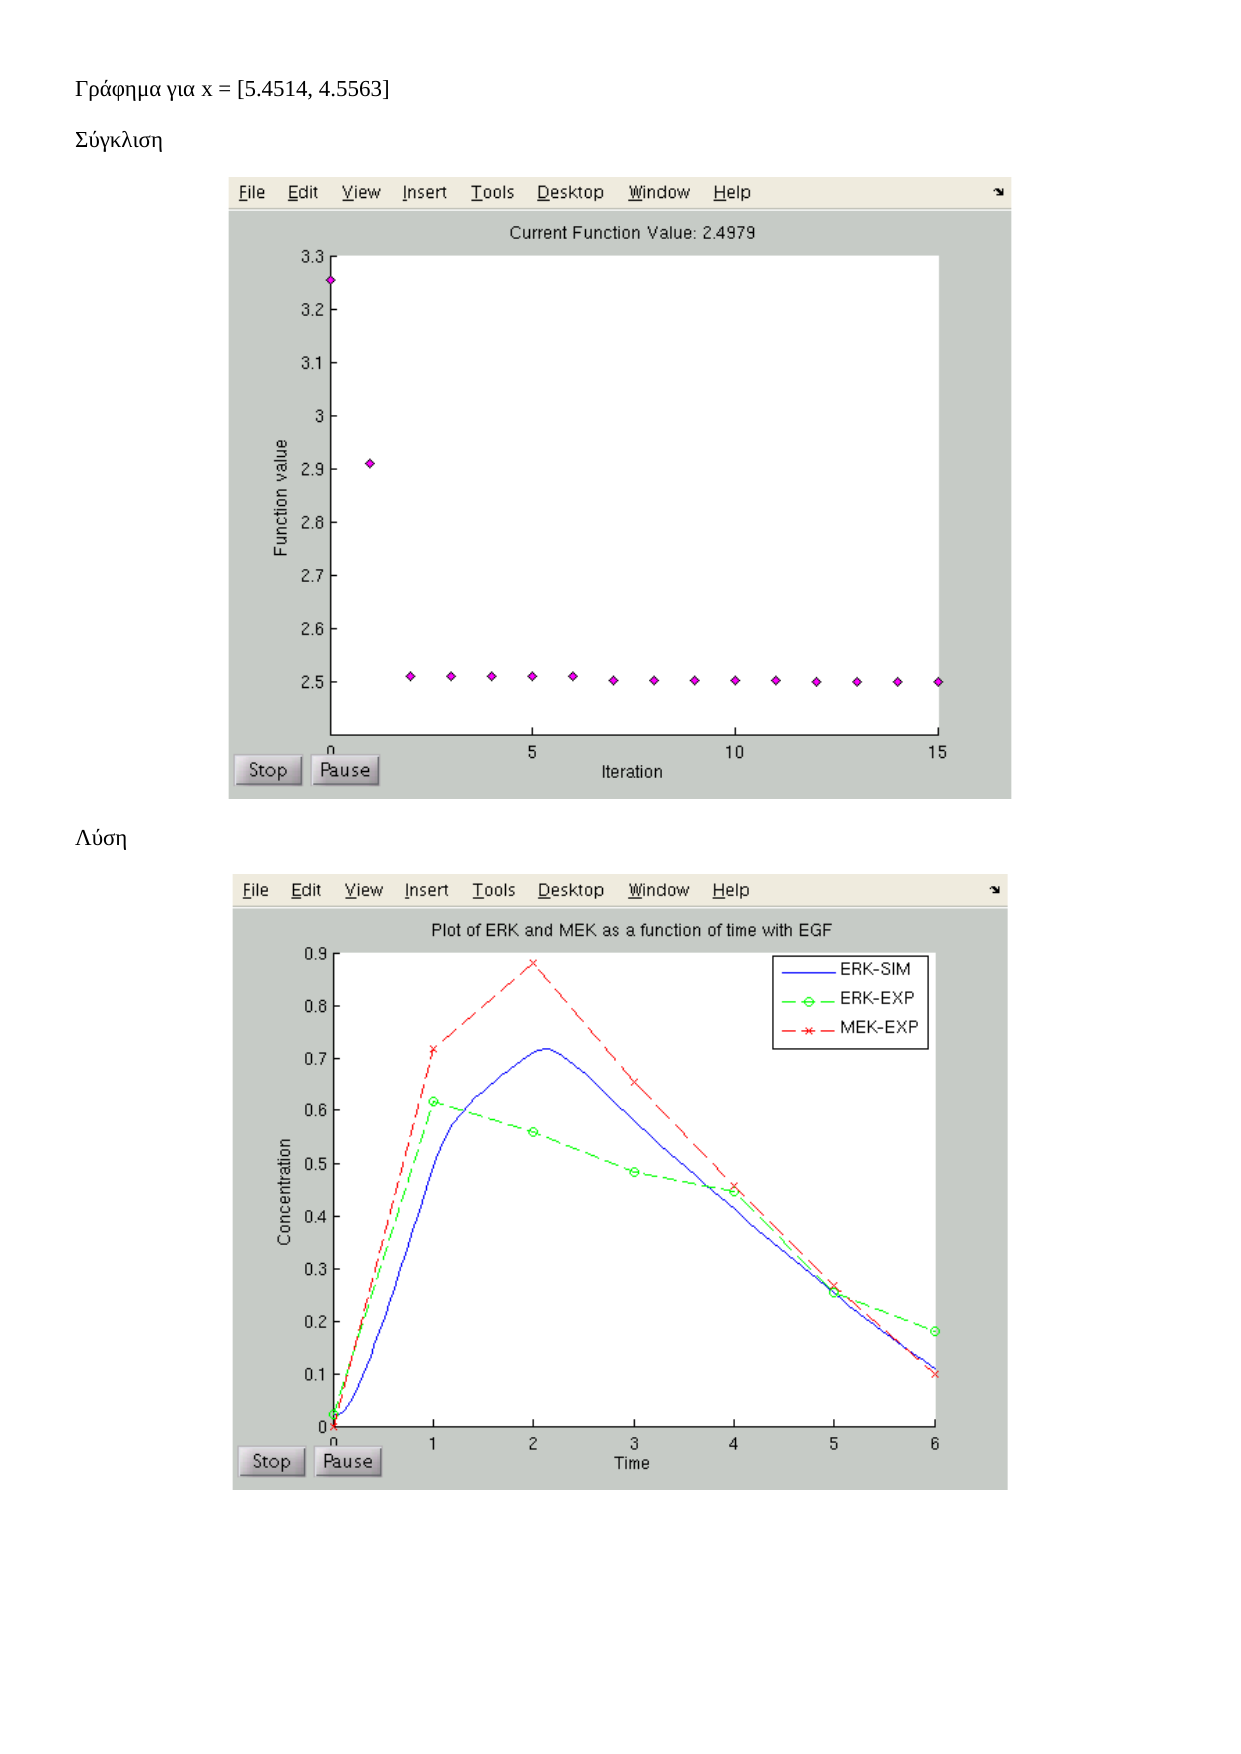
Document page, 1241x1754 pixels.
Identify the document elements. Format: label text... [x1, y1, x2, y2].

text Λύση [75, 823, 1165, 850]
picture [232, 874, 1008, 1490]
picture [228, 177, 1012, 799]
text Γράφημα για x = [5.4514, 4.5563] [75, 75, 1165, 101]
text Σύγκλιση [75, 126, 1165, 152]
